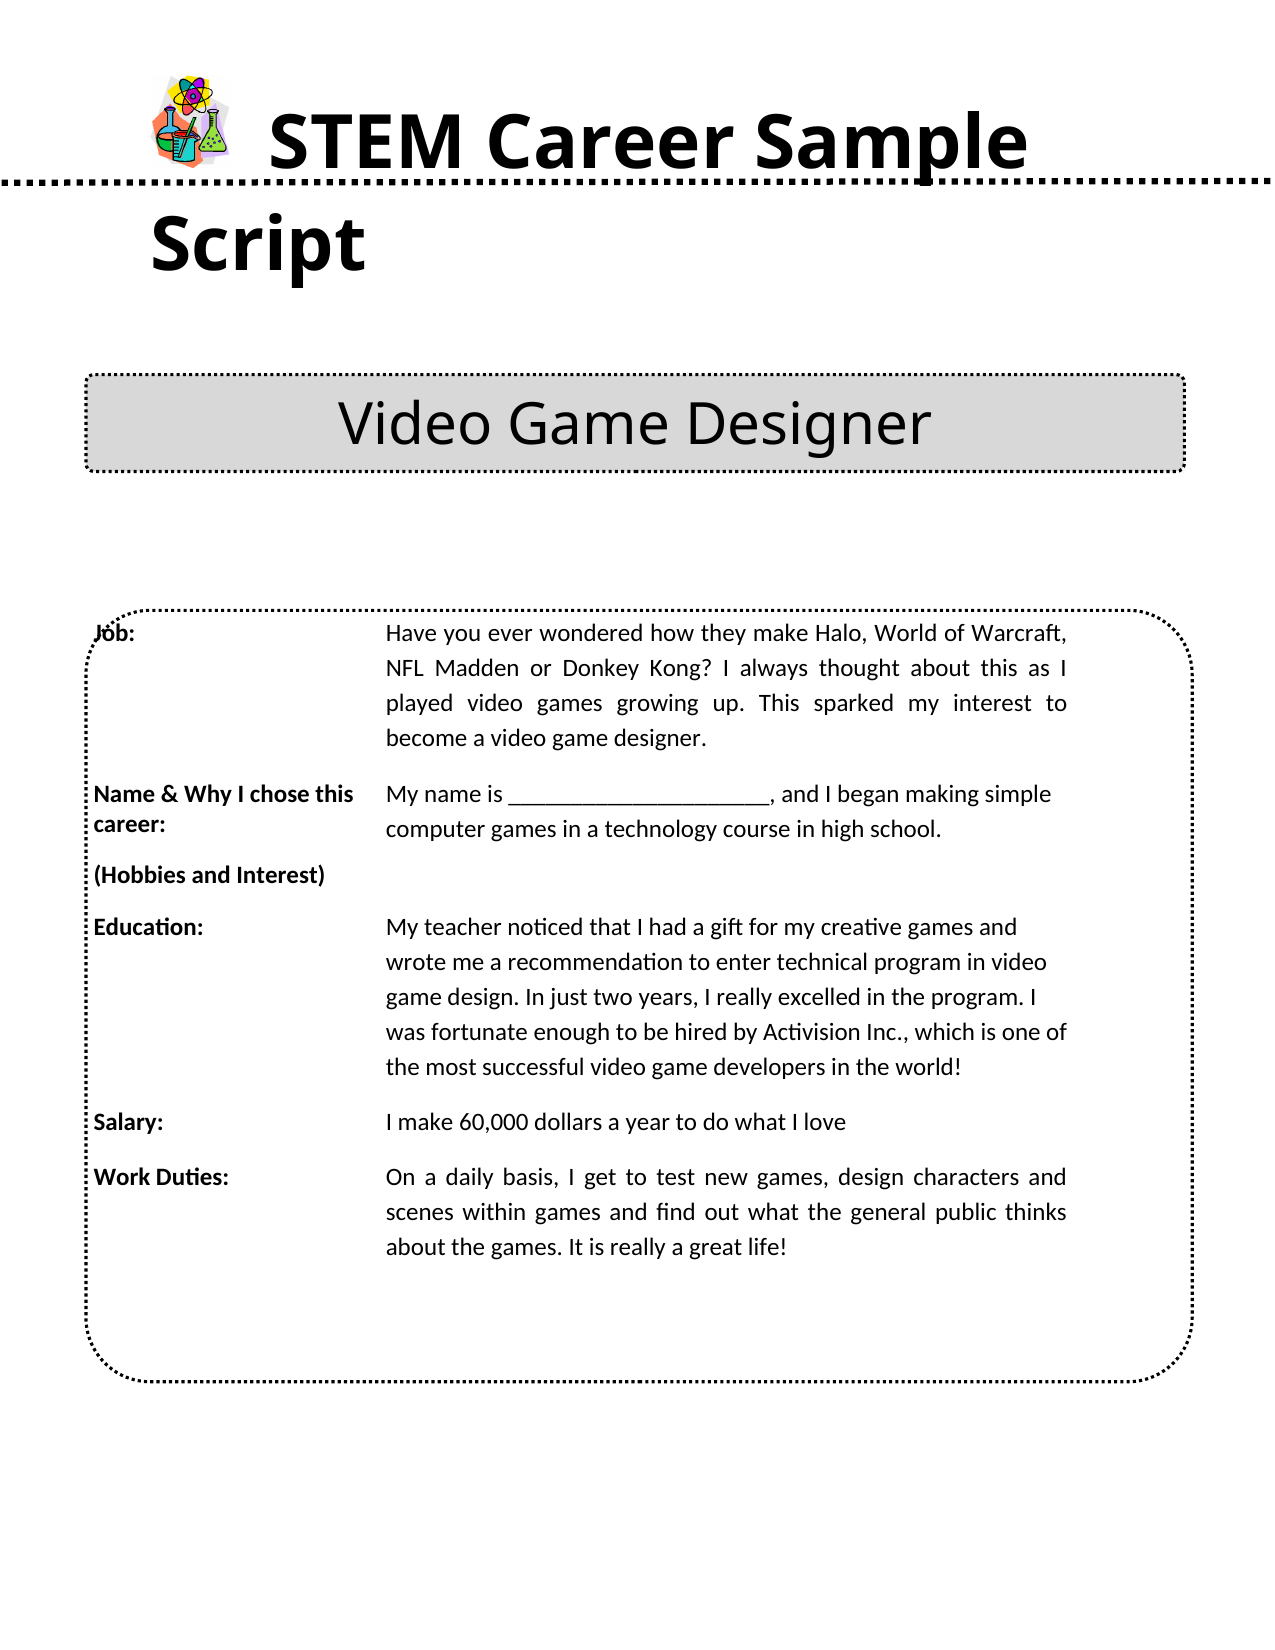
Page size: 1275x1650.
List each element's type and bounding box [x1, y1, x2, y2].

picture [150, 75, 230, 169]
